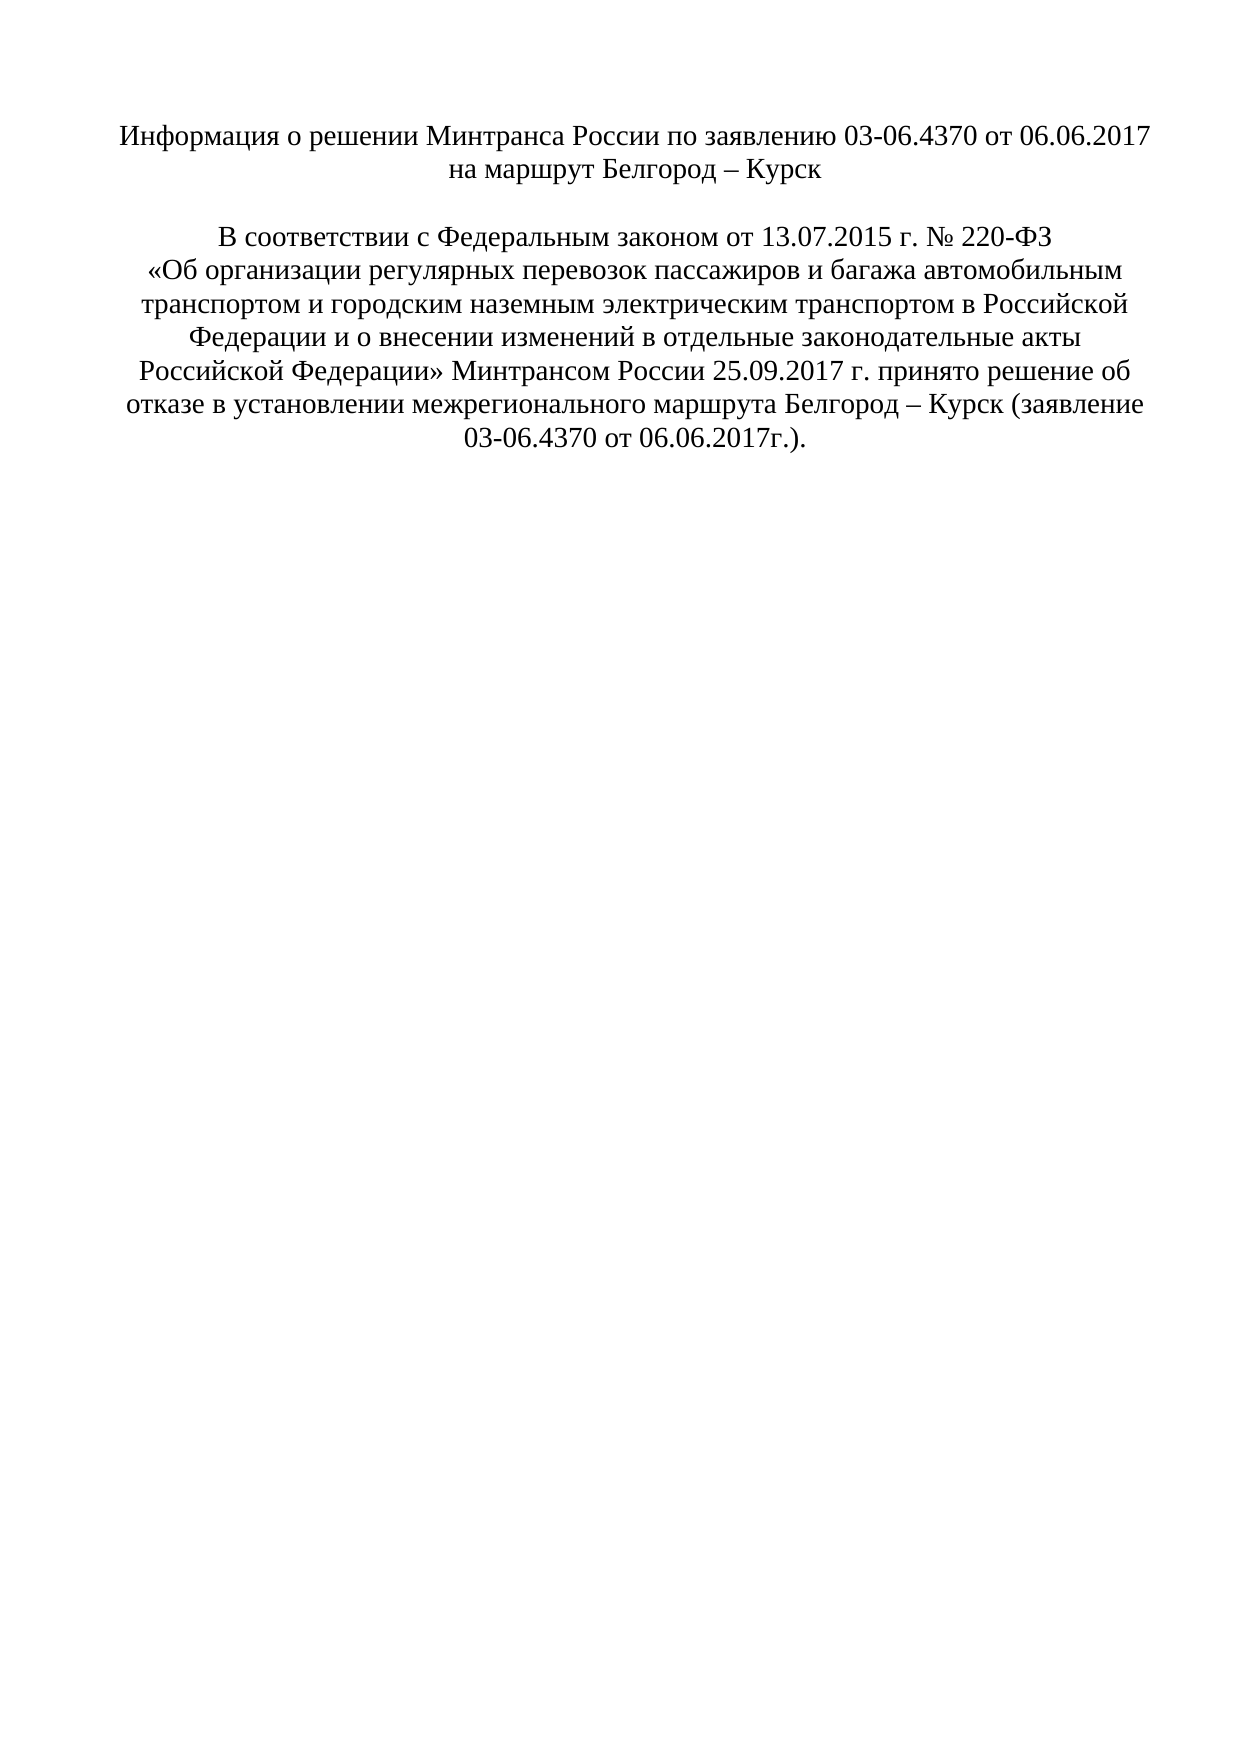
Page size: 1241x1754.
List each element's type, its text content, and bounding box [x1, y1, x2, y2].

text В соответствии с Федеральным законом от 13.07.2015 г. № 220-ФЗ «Об организации регулярных перевозок пассажиров и багажа автомобильным транспортом и городским наземным электрическим транспортом в Российской Федерации и о внесении изменений в отдельные законодательные акты Российской Федерации» Минтрансом России 25.09.2017 г. принято решение об отказе в установлении межрегионального маршрута Белгород – Курск (заявление 03-06.4370 от 06.06.2017г.). [118, 219, 1152, 453]
text Информация о решении Минтранса России по заявлению 03-06.4370 от 06.06.2017 на маршрут Белгород – Курск [118, 118, 1152, 185]
